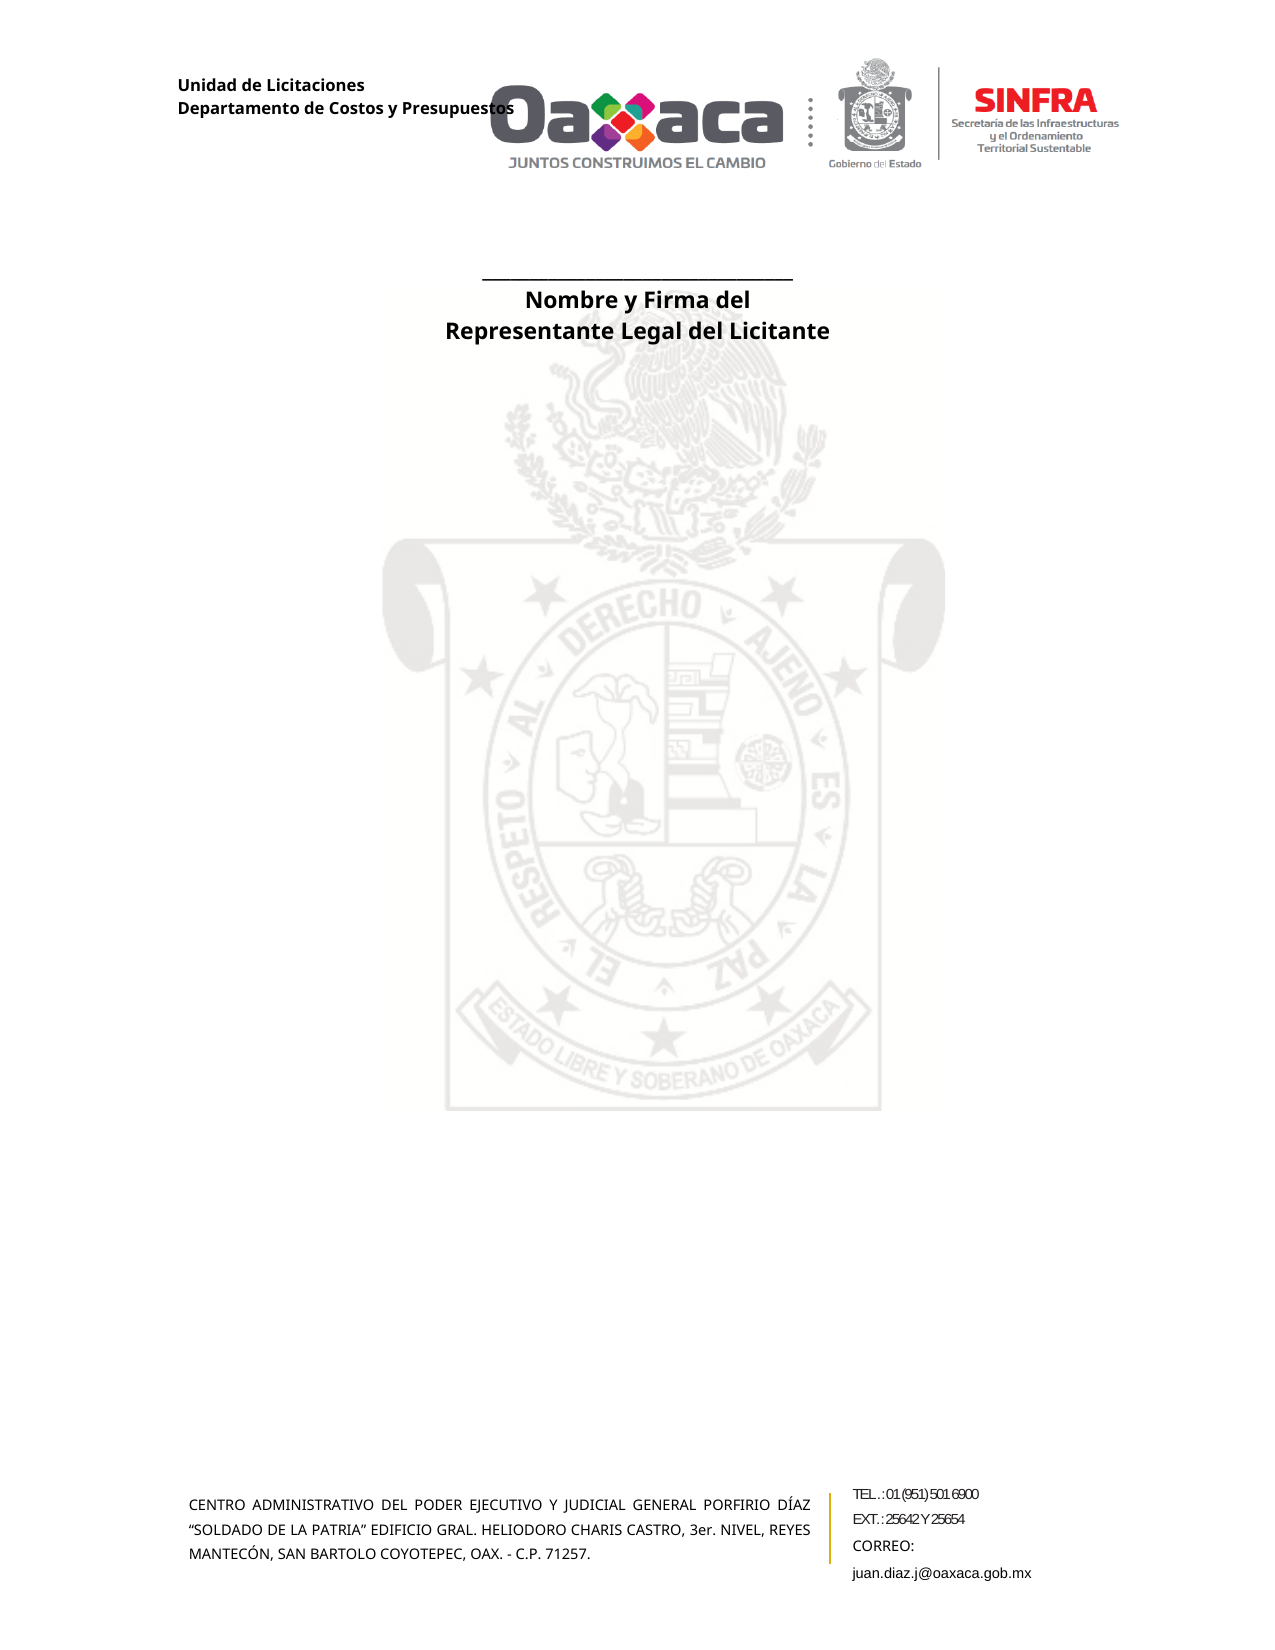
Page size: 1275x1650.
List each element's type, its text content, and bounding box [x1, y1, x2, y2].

picture [381, 346, 946, 1111]
text Representante Legal del Licitante [177, 315, 1098, 346]
picture [449, 49, 1152, 178]
text Nombre y Firma del [177, 284, 1098, 315]
text _________________________________ [177, 253, 1098, 284]
